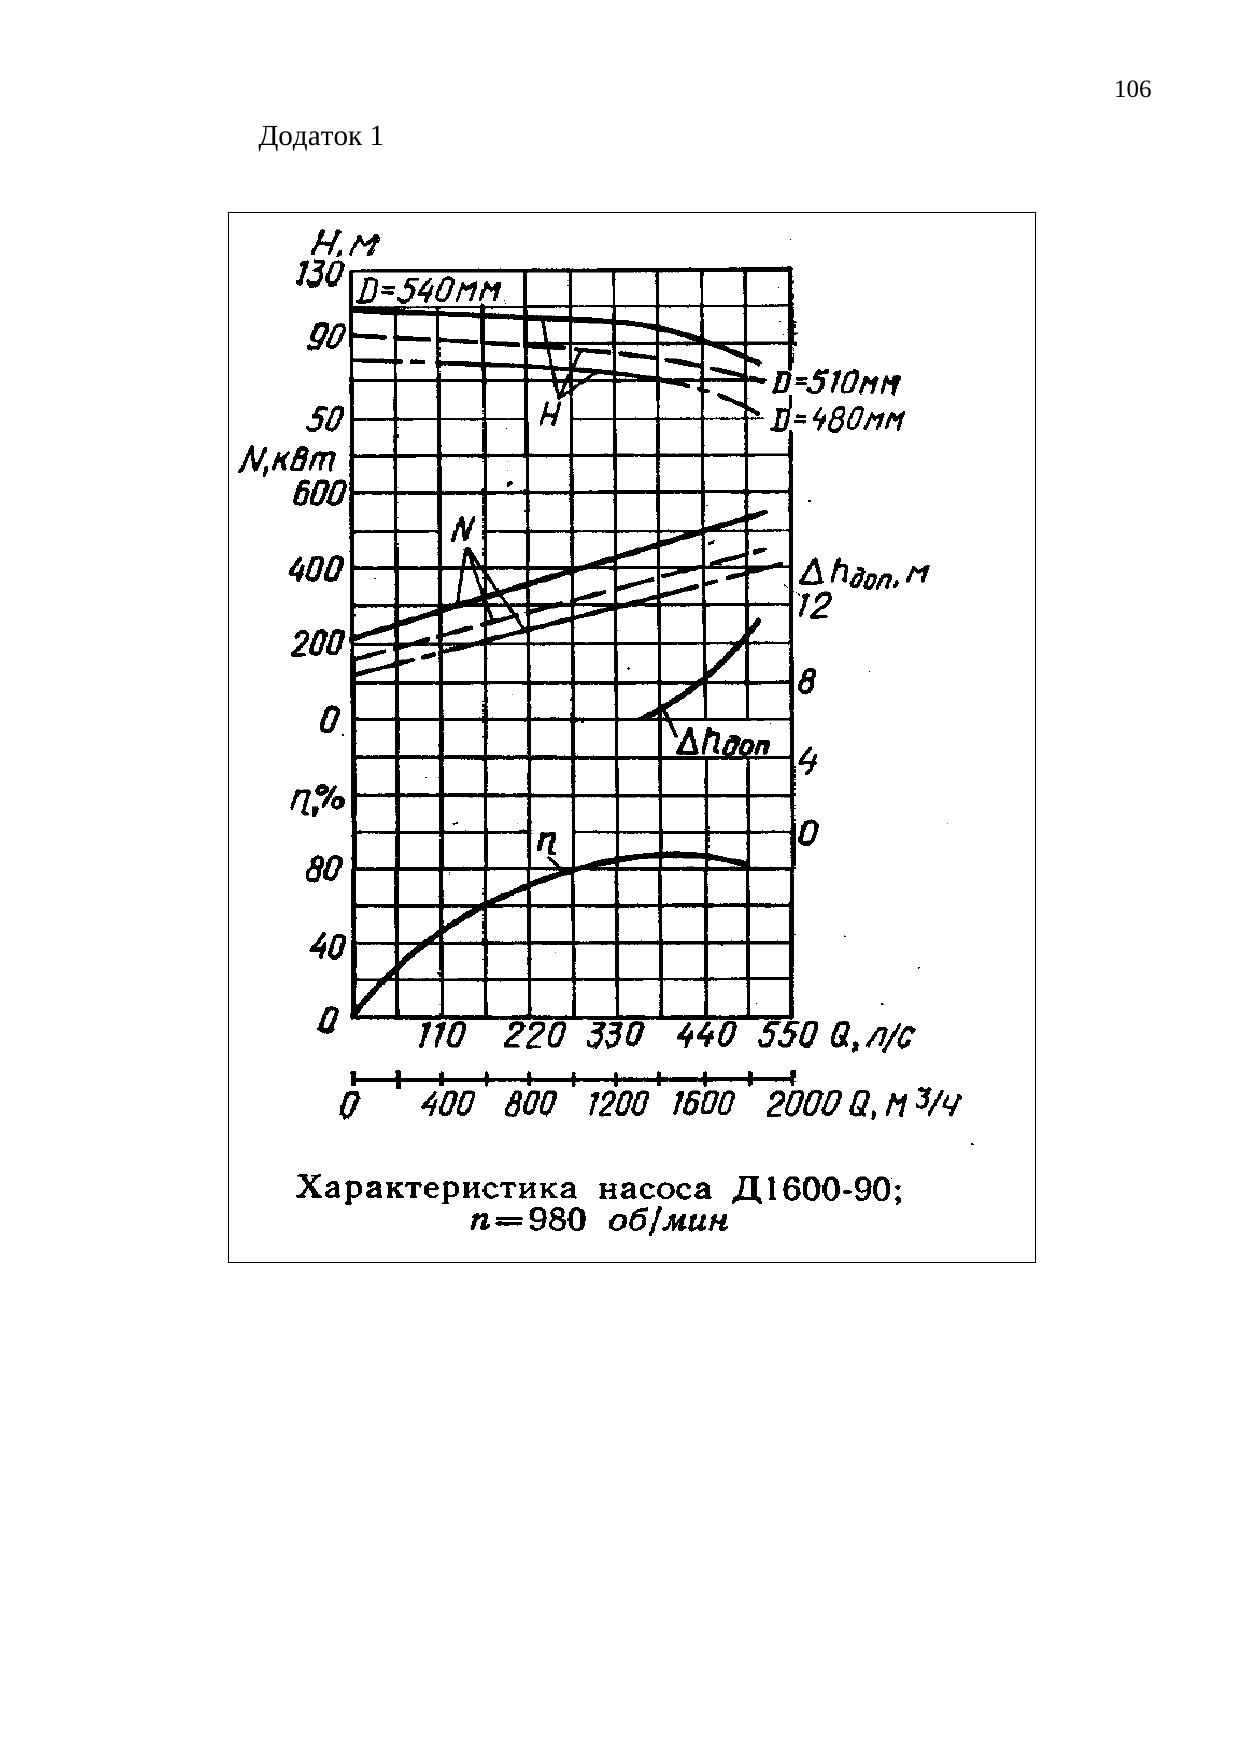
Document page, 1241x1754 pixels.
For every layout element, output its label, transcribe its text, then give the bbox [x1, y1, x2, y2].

picture [229, 213, 1035, 1262]
text Додаток 1 [177, 118, 1152, 152]
